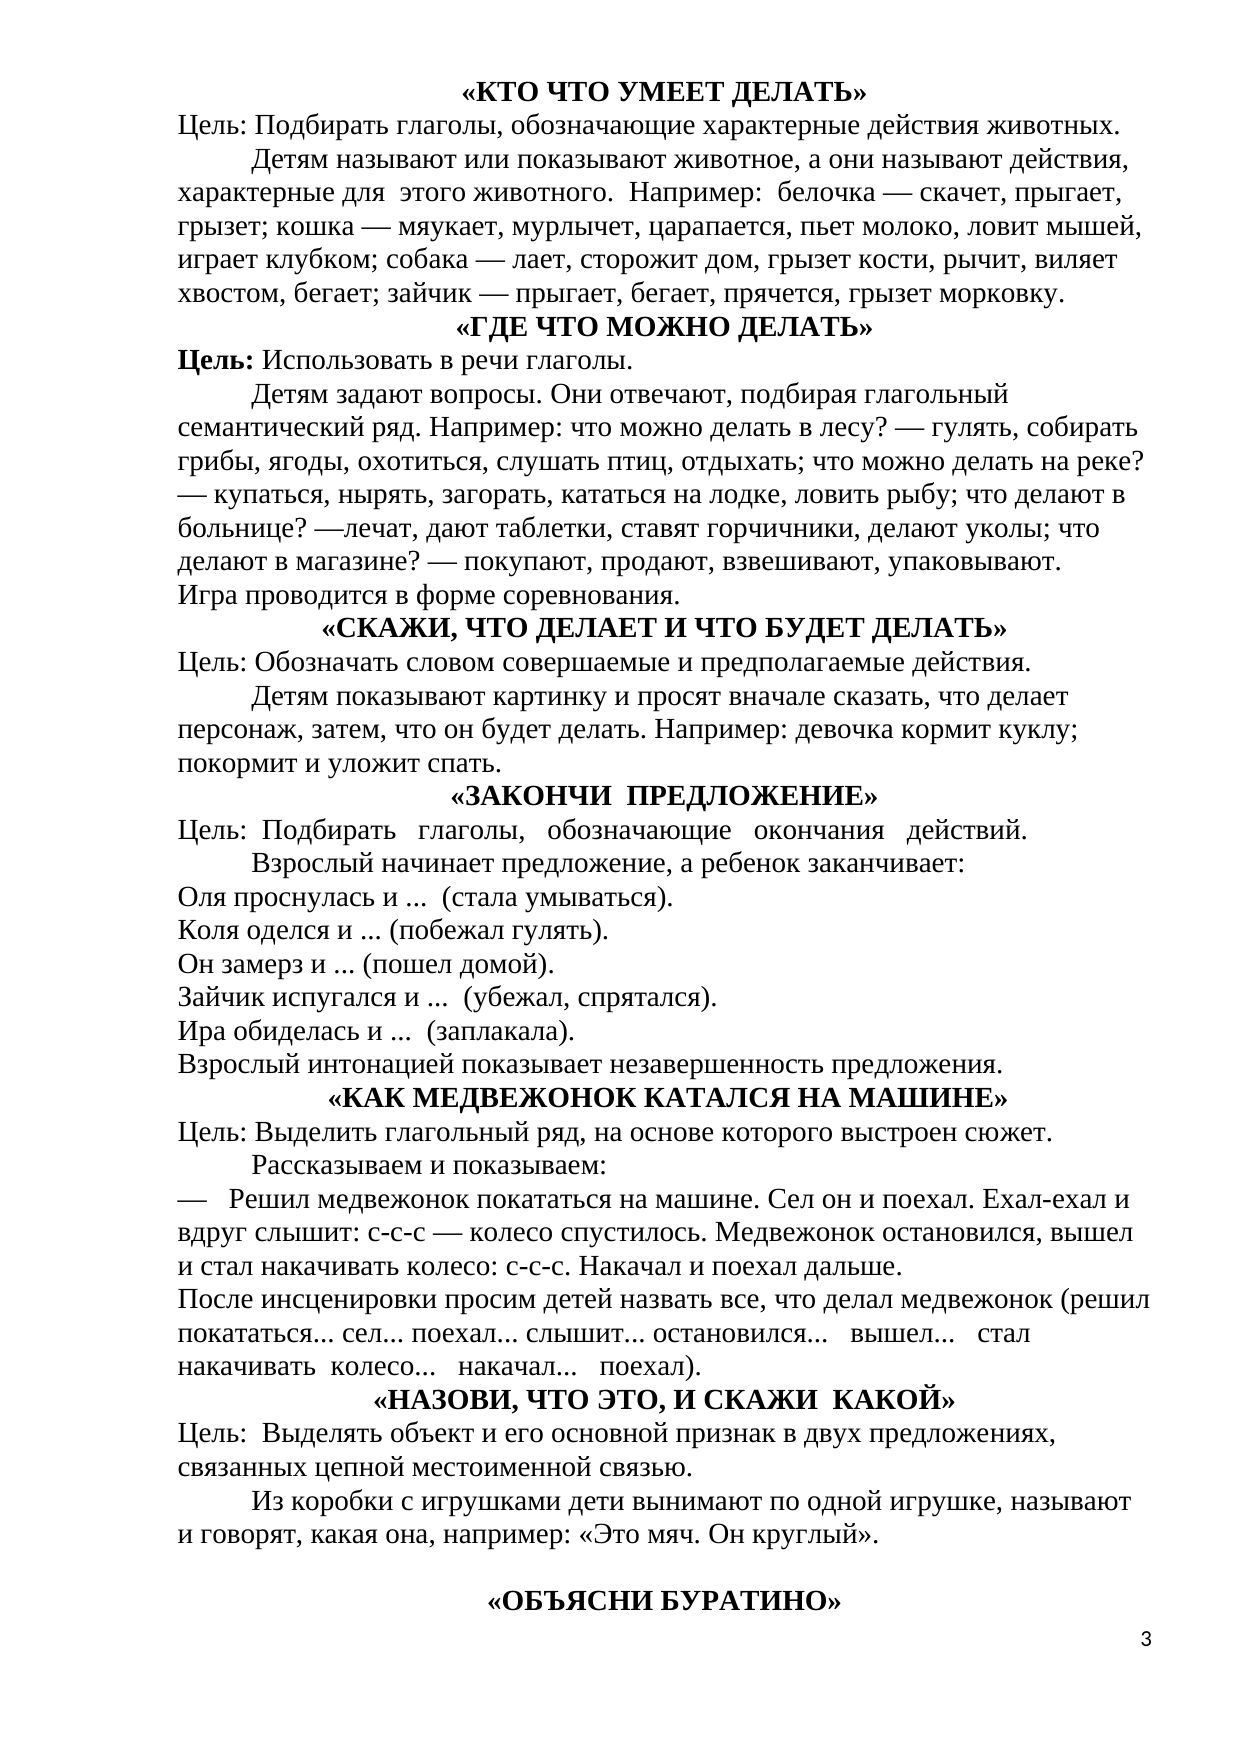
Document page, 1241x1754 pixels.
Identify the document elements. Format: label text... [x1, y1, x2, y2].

text — Решил медвежонок покататься на машине. Сел он и поехал. Ехал-ехал и вдруг слышит: с-с-с — колесо спустилось. Медвежонок остановился, вышел и стал накачивать колесо: с-с-с. Накачал и поехал дальше. [177, 1181, 1152, 1281]
text «СКАЖИ, ЧТО ДЕЛАЕТ И ЧТО БУДЕТ ДЕЛАТЬ» [177, 611, 1152, 644]
text Ира обиделась и ... (заплакала). [177, 1013, 1152, 1047]
text Цель: Выделять объект и его основной признак в двух предложениях, связанных цепной местоименной связью. [177, 1416, 1152, 1483]
text Коля оделся и ... (побежал гулять). [177, 912, 1152, 946]
text «КАК МЕДВЕЖОНОК КАТАЛСЯ НА МАШИНЕ» [177, 1080, 1152, 1114]
text Цель: Выделить глагольный ряд, на основе которого выстроен сюжет. [177, 1114, 1152, 1147]
text Зайчик испугался и ... (убежал, спрятался). [177, 979, 1152, 1013]
text После инсценировки просим детей назвать все, что делал медвежонок (решил покататься... сел... поехал... слышит... остановился... вышел... стал накачивать колесо... накачал... поехал). [177, 1281, 1152, 1382]
text «НАЗОВИ, ЧТО ЭТО, И СКАЖИ КАКОЙ» [177, 1382, 1152, 1416]
text «КТО ЧТО УМЕЕТ ДЕЛАТЬ» [177, 74, 1152, 107]
text Цель: Подбирать глаголы, обозначающие характерные действия животных. [177, 107, 1152, 141]
text «ОБЪЯСНИ БУРАТИНО» [177, 1583, 1152, 1617]
text Он замерз и ... (пошел домой). [177, 946, 1152, 979]
text Взрослый начинает предложение, а ребенок заканчивает: [177, 845, 1152, 879]
text Оля проснулась и ... (стала умываться). [177, 879, 1152, 912]
text «ЗАКОНЧИ ПРЕДЛОЖЕНИЕ» [177, 778, 1152, 812]
text Взрослый интонацией показывает незавершенность предложения. [177, 1047, 1152, 1080]
text Из коробки с игрушками дети вынимают по одной игрушке, называют и говорят, какая она, например: «Это мяч. Он круглый». [177, 1483, 1152, 1550]
text Детям задают вопросы. Они отвечают, подбирая глагольный семантический ряд. Например: что можно делать в лесу? — гулять, собирать грибы, ягоды, охотиться, слушать птиц, отдыхать; что можно делать на реке? — купаться, нырять, загорать, кататься на лодке, ловить рыбу; что делают в больнице? —лечат, дают таблетки, ставят горчичники, делают уколы; что делают в магазине? — покупают, продают, взвешивают, упаковывают. [177, 376, 1152, 577]
text Цель: Обозначать словом совершаемые и предполагаемые действия. [177, 644, 1152, 678]
text Цель: Использовать в речи глаголы. [177, 342, 1152, 376]
text Рассказываем и показываем: [177, 1147, 1152, 1181]
text Цель: Подбирать глаголы, обозначающие окончания действий. [177, 812, 1152, 845]
text Детям показывают картинку и просят вначале сказать, что делает персонаж, затем, что он будет делать. Например: девочка кормит куклу; покормит и уложит спать. [177, 678, 1152, 778]
text «ГДЕ ЧТО МОЖНО ДЕЛАТЬ» [177, 309, 1152, 342]
text Детям называют или показывают животное, а они называют действия, характерные для этого животного. Например: белочка — скачет, прыгает, грызет; кошка — мяукает, мурлычет, царапается, пьет молоко, ловит мышей, играет клубком; собака — лает, сторожит дом, грызет кости, рычит, виляет хвостом, бегает; зайчик — прыгает, бегает, прячется, грызет морковку. [177, 141, 1152, 309]
text Игра проводится в форме соревнования. [177, 577, 1152, 611]
